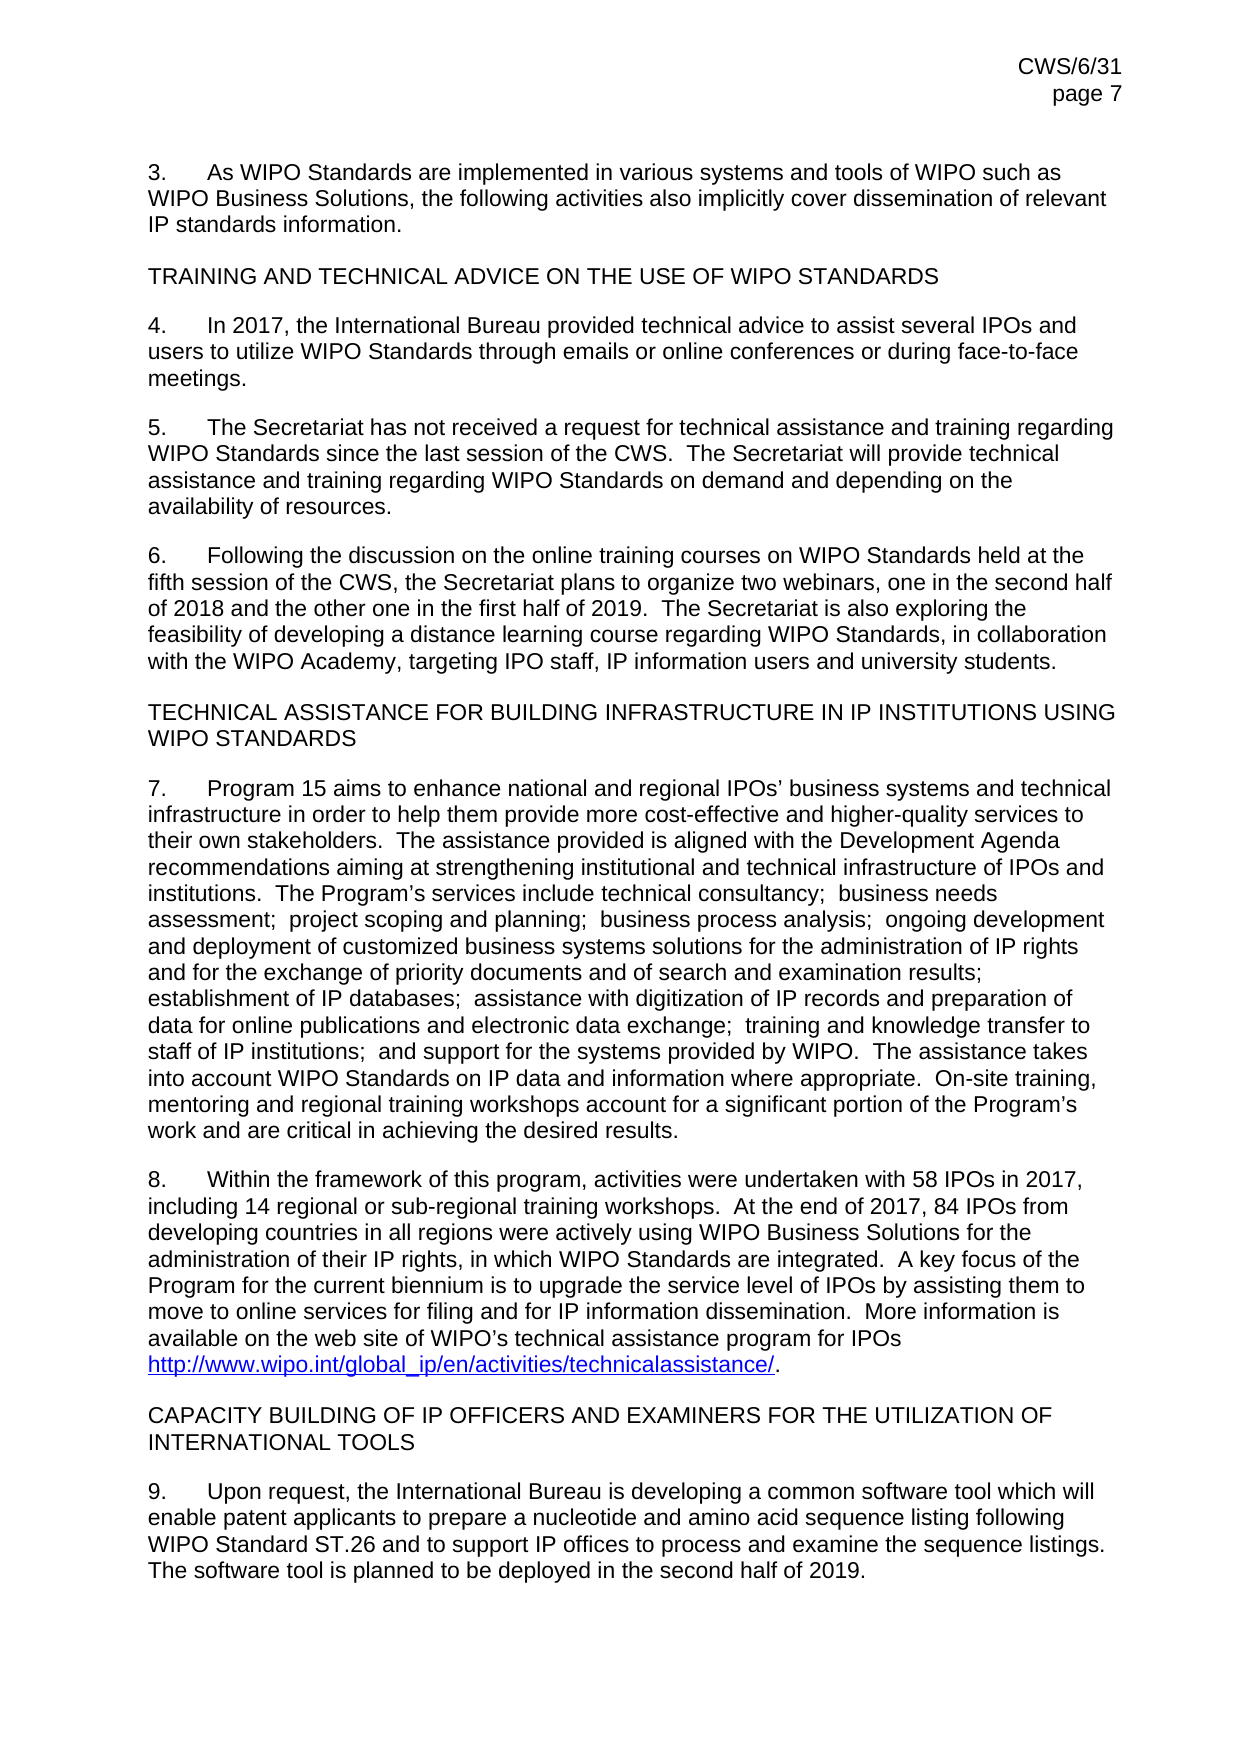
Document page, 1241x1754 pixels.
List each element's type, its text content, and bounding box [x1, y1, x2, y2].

text 6. Following the discussion on the online training courses on WIPO Standards held at the fifth session of the CWS, the Secretariat plans to organize two webinars, one in the second half of 2018 and the other one in the first half of 2019. The Secretariat is also exploring the feasibility of developing a distance learning course regarding WIPO Standards, in collaboration with the WIPO Academy, targeting IPO staff, IP information users and university students. [148, 542, 1122, 674]
text 5. The Secretariat has not received a request for technical assistance and training regarding WIPO Standards since the last session of the CWS. The Secretariat will provide technical assistance and training regarding WIPO Standards on demand and depending on the availability of resources. [148, 414, 1122, 519]
list 3. As WIPO Standards are implemented in various systems and tools of WIPO such as WIPO Business Solutions, the following activities also implicitly cover dissemination of relevant IP standards information. [148, 158, 1122, 238]
list 8. Within the framework of this program, activities were undertaken with 58 IPOs in 2017, including 14 regional or sub-regional training workshops. At the end of 2017, 84 IPOs from developing countries in all regions were actively using WIPO Business Solutions for the administration of their IP rights, in which WIPO Standards are integrated. A key focus of the Program for the current biennium is to upgrade the service level of IPOs by assisting them to move to online services for filing and for IP information dissemination. More information is available on the web site of WIPO’s technical assistance program for IPOs http://www.wipo.int/global_ip/en/activities/technicalassistance/. [148, 1166, 1122, 1377]
list 7. Program 15 aims to enhance national and regional IPOs’ business systems and technical infrastructure in order to help them provide more cost-effective and higher-quality services to their own stakeholders. The assistance provided is aligned with the Development Agenda recommendations aiming at strengthening institutional and technical infrastructure of IPOs and institutions. The Program’s services include technical consultancy; business needs assessment; project scoping and planning; business process analysis; ongoing development and deployment of customized business systems solutions for the administration of IP rights and for the exchange of priority documents and of search and examination results; establishment of IP databases; assistance with digitization of IP records and preparation of data for online publications and electronic data exchange; training and knowledge transfer to staff of IP institutions; and support for the systems provided by WIPO. The assistance takes into account WIPO Standards on IP data and information where appropriate. On-site training, mentoring and regional training workshops account for a significant portion of the Program’s work and are critical in achieving the desired results. [148, 774, 1122, 1143]
subtitle CAPACITY BUILDING OF IP OFFICERS AND EXAMINERS FOR THE UTILIZATION OF INTERNATIONAL TOOLS [148, 1402, 1122, 1455]
text 4. In 2017, the International Bureau provided technical advice to assist several IPOs and users to utilize WIPO Standards through emails or online conferences or during face-to-face meetings. [148, 312, 1122, 391]
subtitle TECHNICAL ASSISTANCE FOR BUILDING INFRASTRUCTURE IN IP INSTITUTIONS using WIPO Standards [148, 699, 1122, 752]
list 9. Upon request, the International Bureau is developing a common software tool which will enable patent applicants to prepare a nucleotide and amino acid sequence listing following WIPO Standard ST.26 and to support IP offices to process and examine the sequence listings. The software tool is planned to be deployed in the second half of 2019. [148, 1478, 1122, 1583]
subtitle TRAINING AND TECHNICAL ADVICE ON THE USE OF WIPO STANDARDS [148, 263, 1122, 289]
